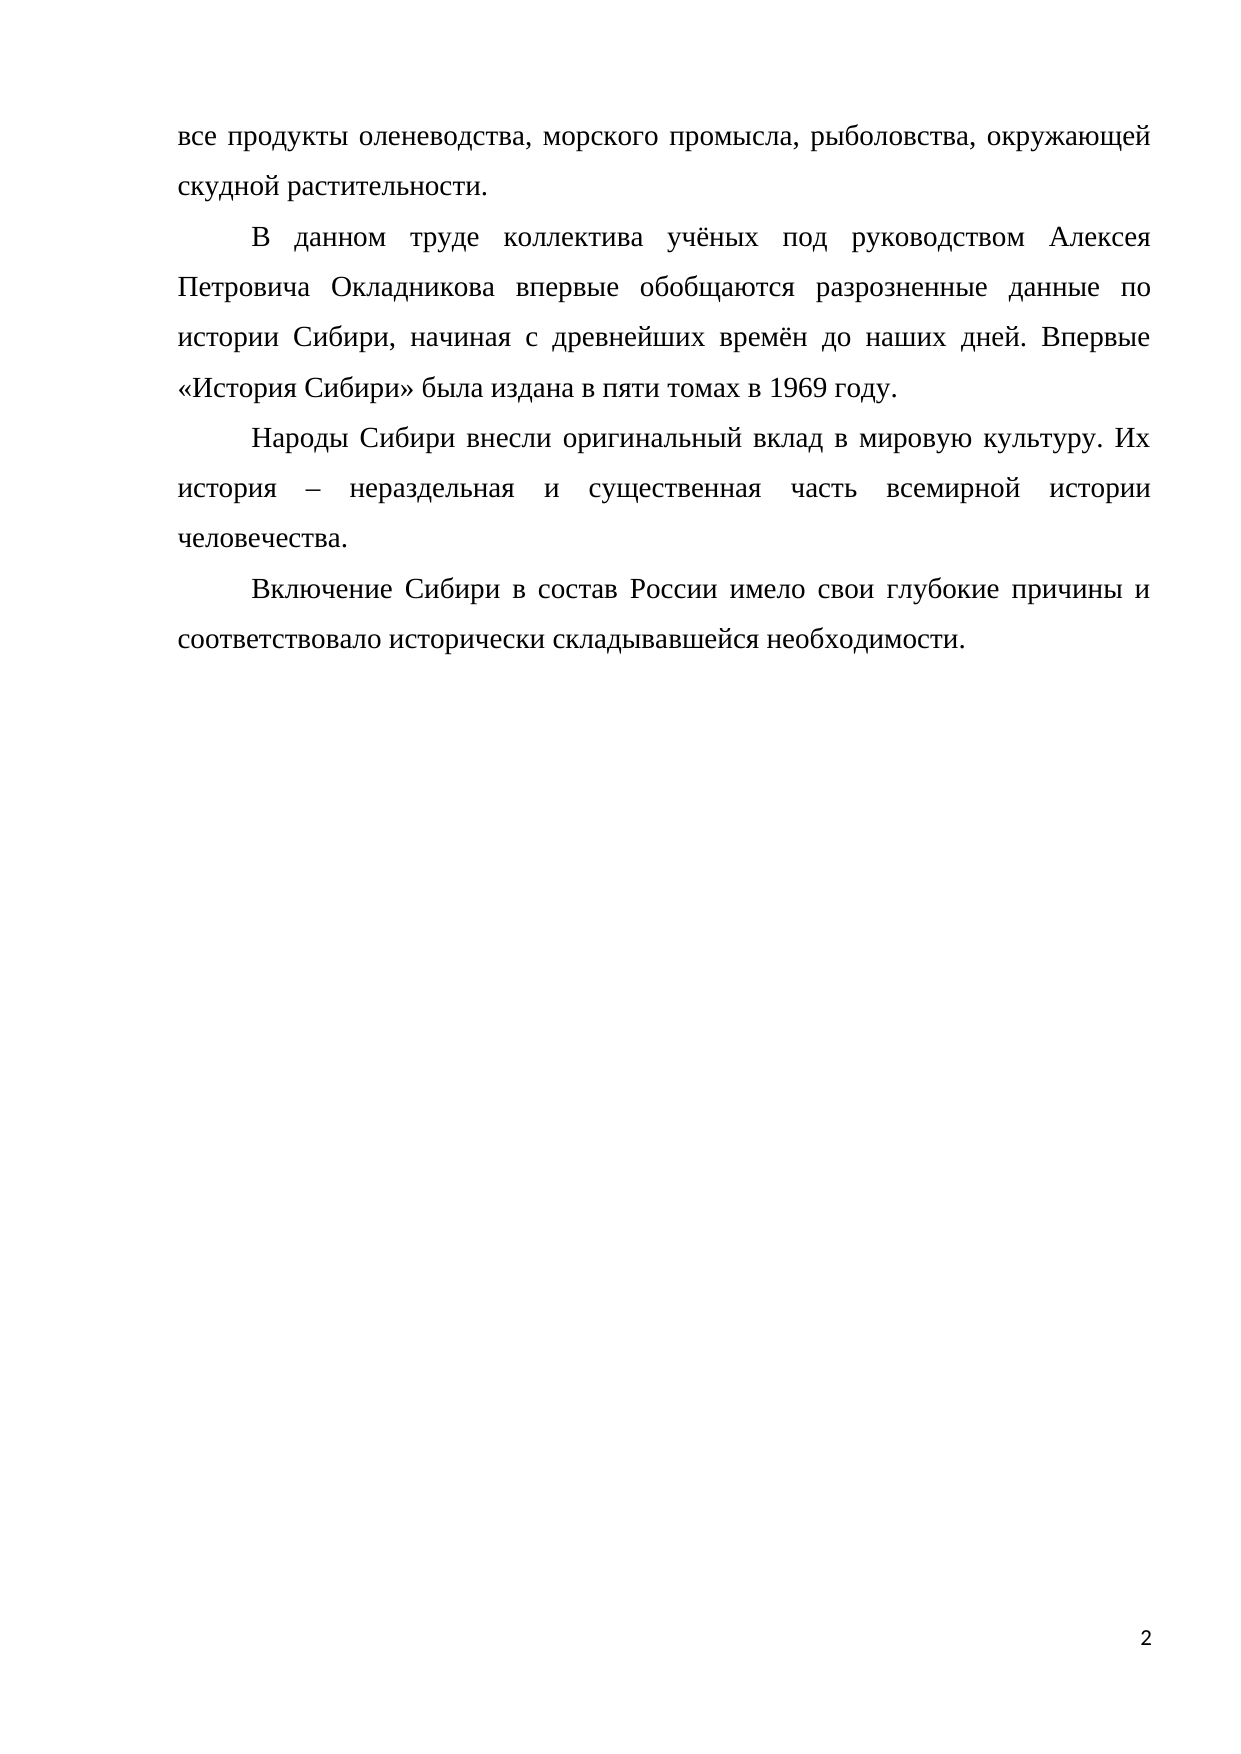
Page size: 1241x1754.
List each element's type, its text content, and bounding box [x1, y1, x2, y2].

text Народы Сибири внесли оригинальный вклад в мировую культуру. Их история – нераздельная и существенная часть всемирной истории человечества. [177, 420, 1152, 554]
text Включение Сибири в состав России имело свои глубокие причины и соответствовало исторически складывавшейся необходимости. [177, 571, 1152, 655]
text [177, 118, 1152, 202]
text В данном труде коллектива учёных под руководством Алексея Петровича Окладникова впервые обобщаются разрозненные данные по истории Сибири, начиная с древнейших времён до наших дней. Впервые «История Сибири» была издана в пяти томах в 1969 году. [177, 219, 1152, 403]
